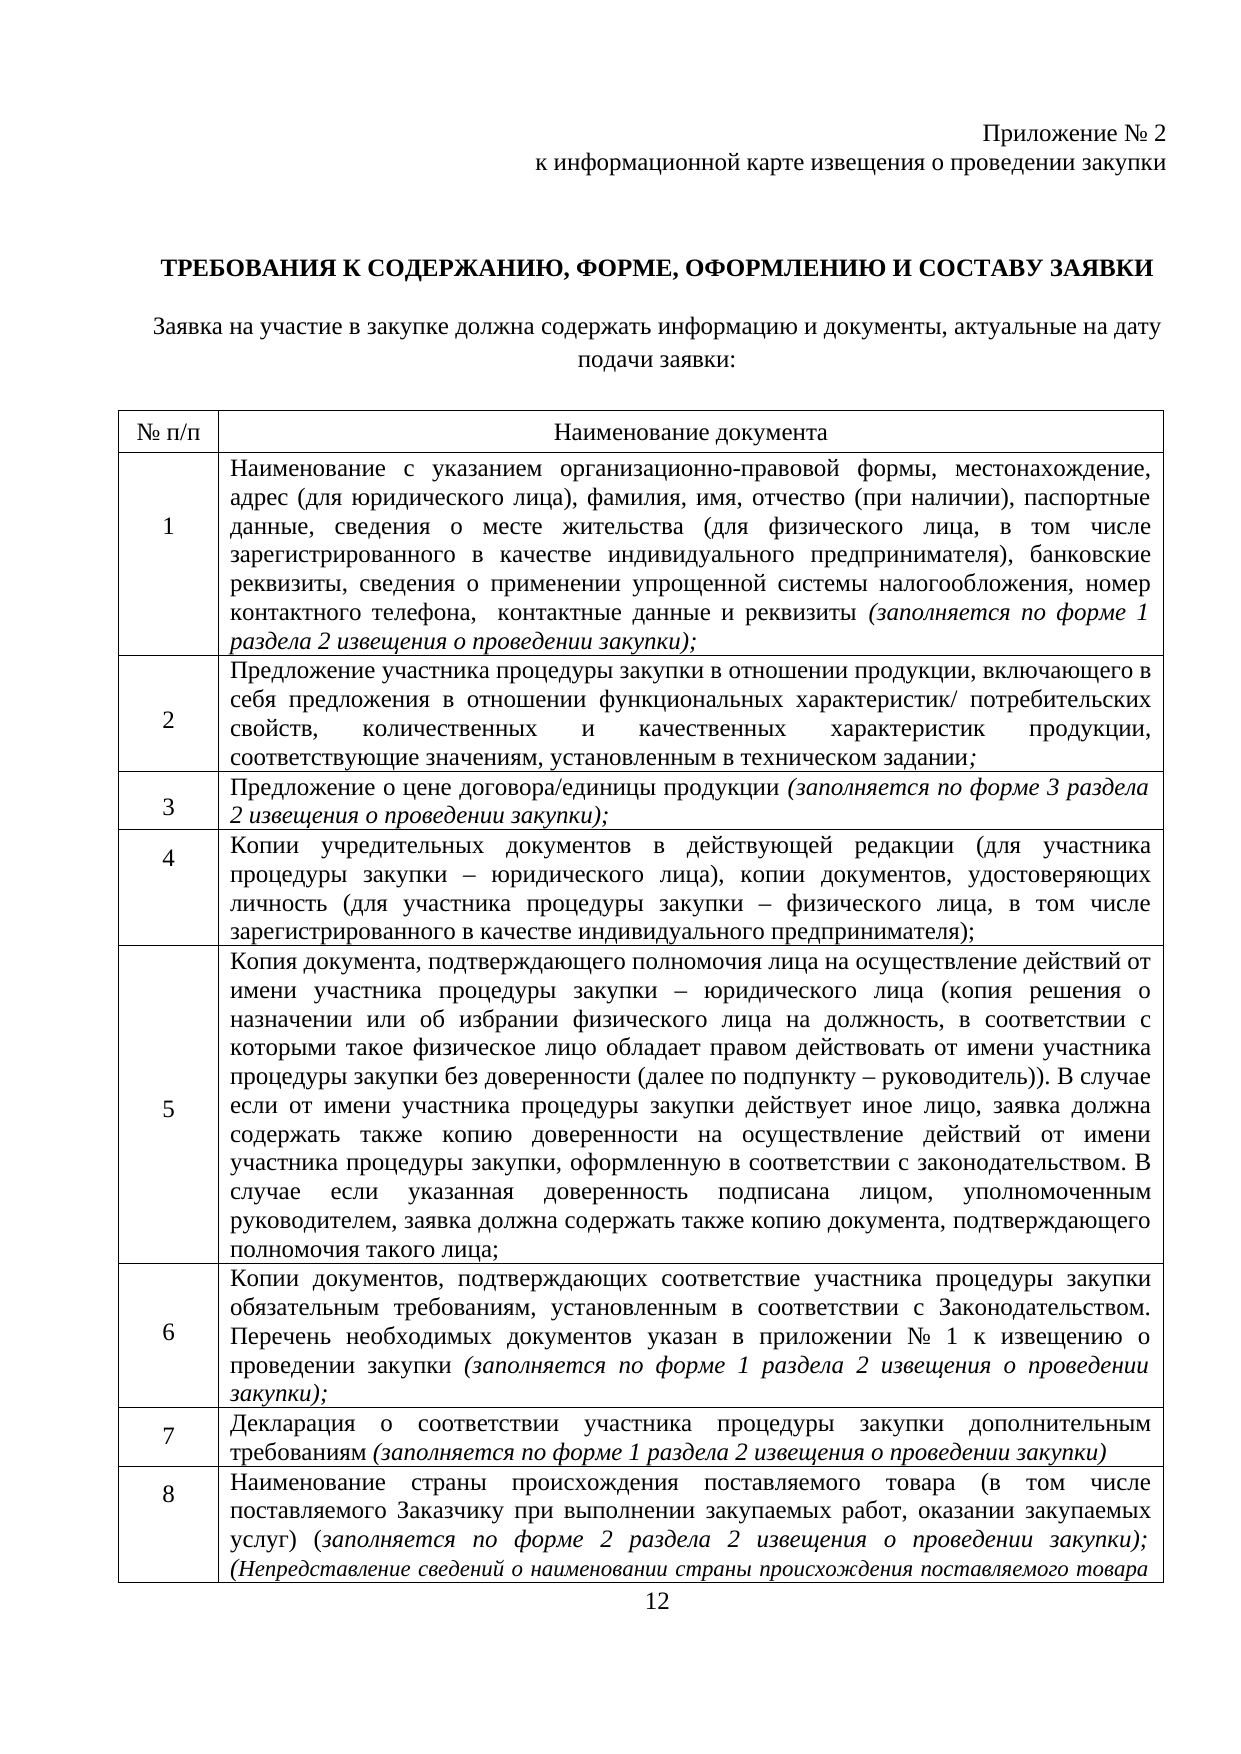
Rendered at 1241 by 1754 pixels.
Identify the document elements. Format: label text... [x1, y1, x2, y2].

text Заявка на участие в закупке должна содержать информацию и документы, актуальные на дату подачи заявки: [148, 311, 1166, 373]
table_header Наименование документа [219, 411, 1163, 452]
table_cell Декларация о соответствии участника процедуры закупки дополнительным требованиям (заполняется по форме 1 раздела 2 извещения о проведении закупки) [219, 1408, 1163, 1466]
table_cell 7 [119, 1408, 218, 1466]
table_cell 8 [119, 1467, 218, 1582]
table_cell 2 [119, 656, 218, 771]
text ТРЕБОВАНИЯ К СОДЕРЖАНИЮ, ФОРМЕ, ОФОРМЛЕНИЮ И СОСТАВУ ЗАЯВКИ [148, 253, 1166, 282]
table_cell Предложение участника процедуры закупки в отношении продукции, включающего в себя предложения в отношении функциональных характеристик/ потребительских свойств, количественных и качественных характеристик продукции, соответствующие значениям, установленным в техническом задании; [219, 656, 1163, 771]
table_cell 6 [119, 1264, 218, 1407]
table_cell Предложение о цене договора/единицы продукции (заполняется по форме 3 раздела 2 извещения о проведении закупки); [219, 772, 1163, 829]
table_cell Наименование с указанием организационно-правовой формы, местонахождение, адрес (для юридического лица), фамилия, имя, отчество (при наличии), паспортные данные, сведения о месте жительства (для физического лица, в том числе зарегистрированного в качестве индивидуального предпринимателя), банковские реквизиты, сведения о применении упрощенной системы налогообложения, номер контактного телефона, контактные данные и реквизиты (заполняется по форме 1 раздела 2 извещения о проведении закупки); [219, 453, 1163, 654]
table_cell Копии учредительных документов в действующей редакции (для участника процедуры закупки – юридического лица), копии документов, удостоверяющих личность (для участника процедуры закупки – физического лица, в том числе зарегистрированного в качестве индивидуального предпринимателя); [219, 830, 1163, 945]
table_cell 1 [119, 453, 218, 654]
text Приложение № 2 [148, 118, 1166, 147]
table_cell Копии документов, подтверждающих соответствие участника процедуры закупки обязательным требованиям, установленным в соответствии с Законодательством. Перечень необходимых документов указан в приложении № 1 к извещению о проведении закупки (заполняется по форме 1 раздела 2 извещения о проведении закупки); [219, 1264, 1163, 1407]
table_cell Копия документа, подтверждающего полномочия лица на осуществление действий от имени участника процедуры закупки – юридического лица (копия решения о назначении или об избрании физического лица на должность, в соответствии с которыми такое физическое лицо обладает правом действовать от имени участника процедуры закупки без доверенности (далее по подпункту – руководитель)). В случае если от имени участника процедуры закупки действует иное лицо, заявка должна содержать также копию доверенности на осуществление действий от имени участника процедуры закупки, оформленную в соответствии с законодательством. В случае если указанная доверенность подписана лицом, уполномоченным руководителем, заявка должна содержать также копию документа, подтверждающего полномочия такого лица; [219, 946, 1163, 1262]
table_cell 5 [119, 946, 218, 1262]
table_header № п/п [119, 411, 218, 452]
table_cell 4 [119, 830, 218, 945]
text к информационной карте извещения о проведении закупки [148, 147, 1166, 176]
table_cell 3 [119, 772, 218, 829]
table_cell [219, 1467, 1163, 1582]
